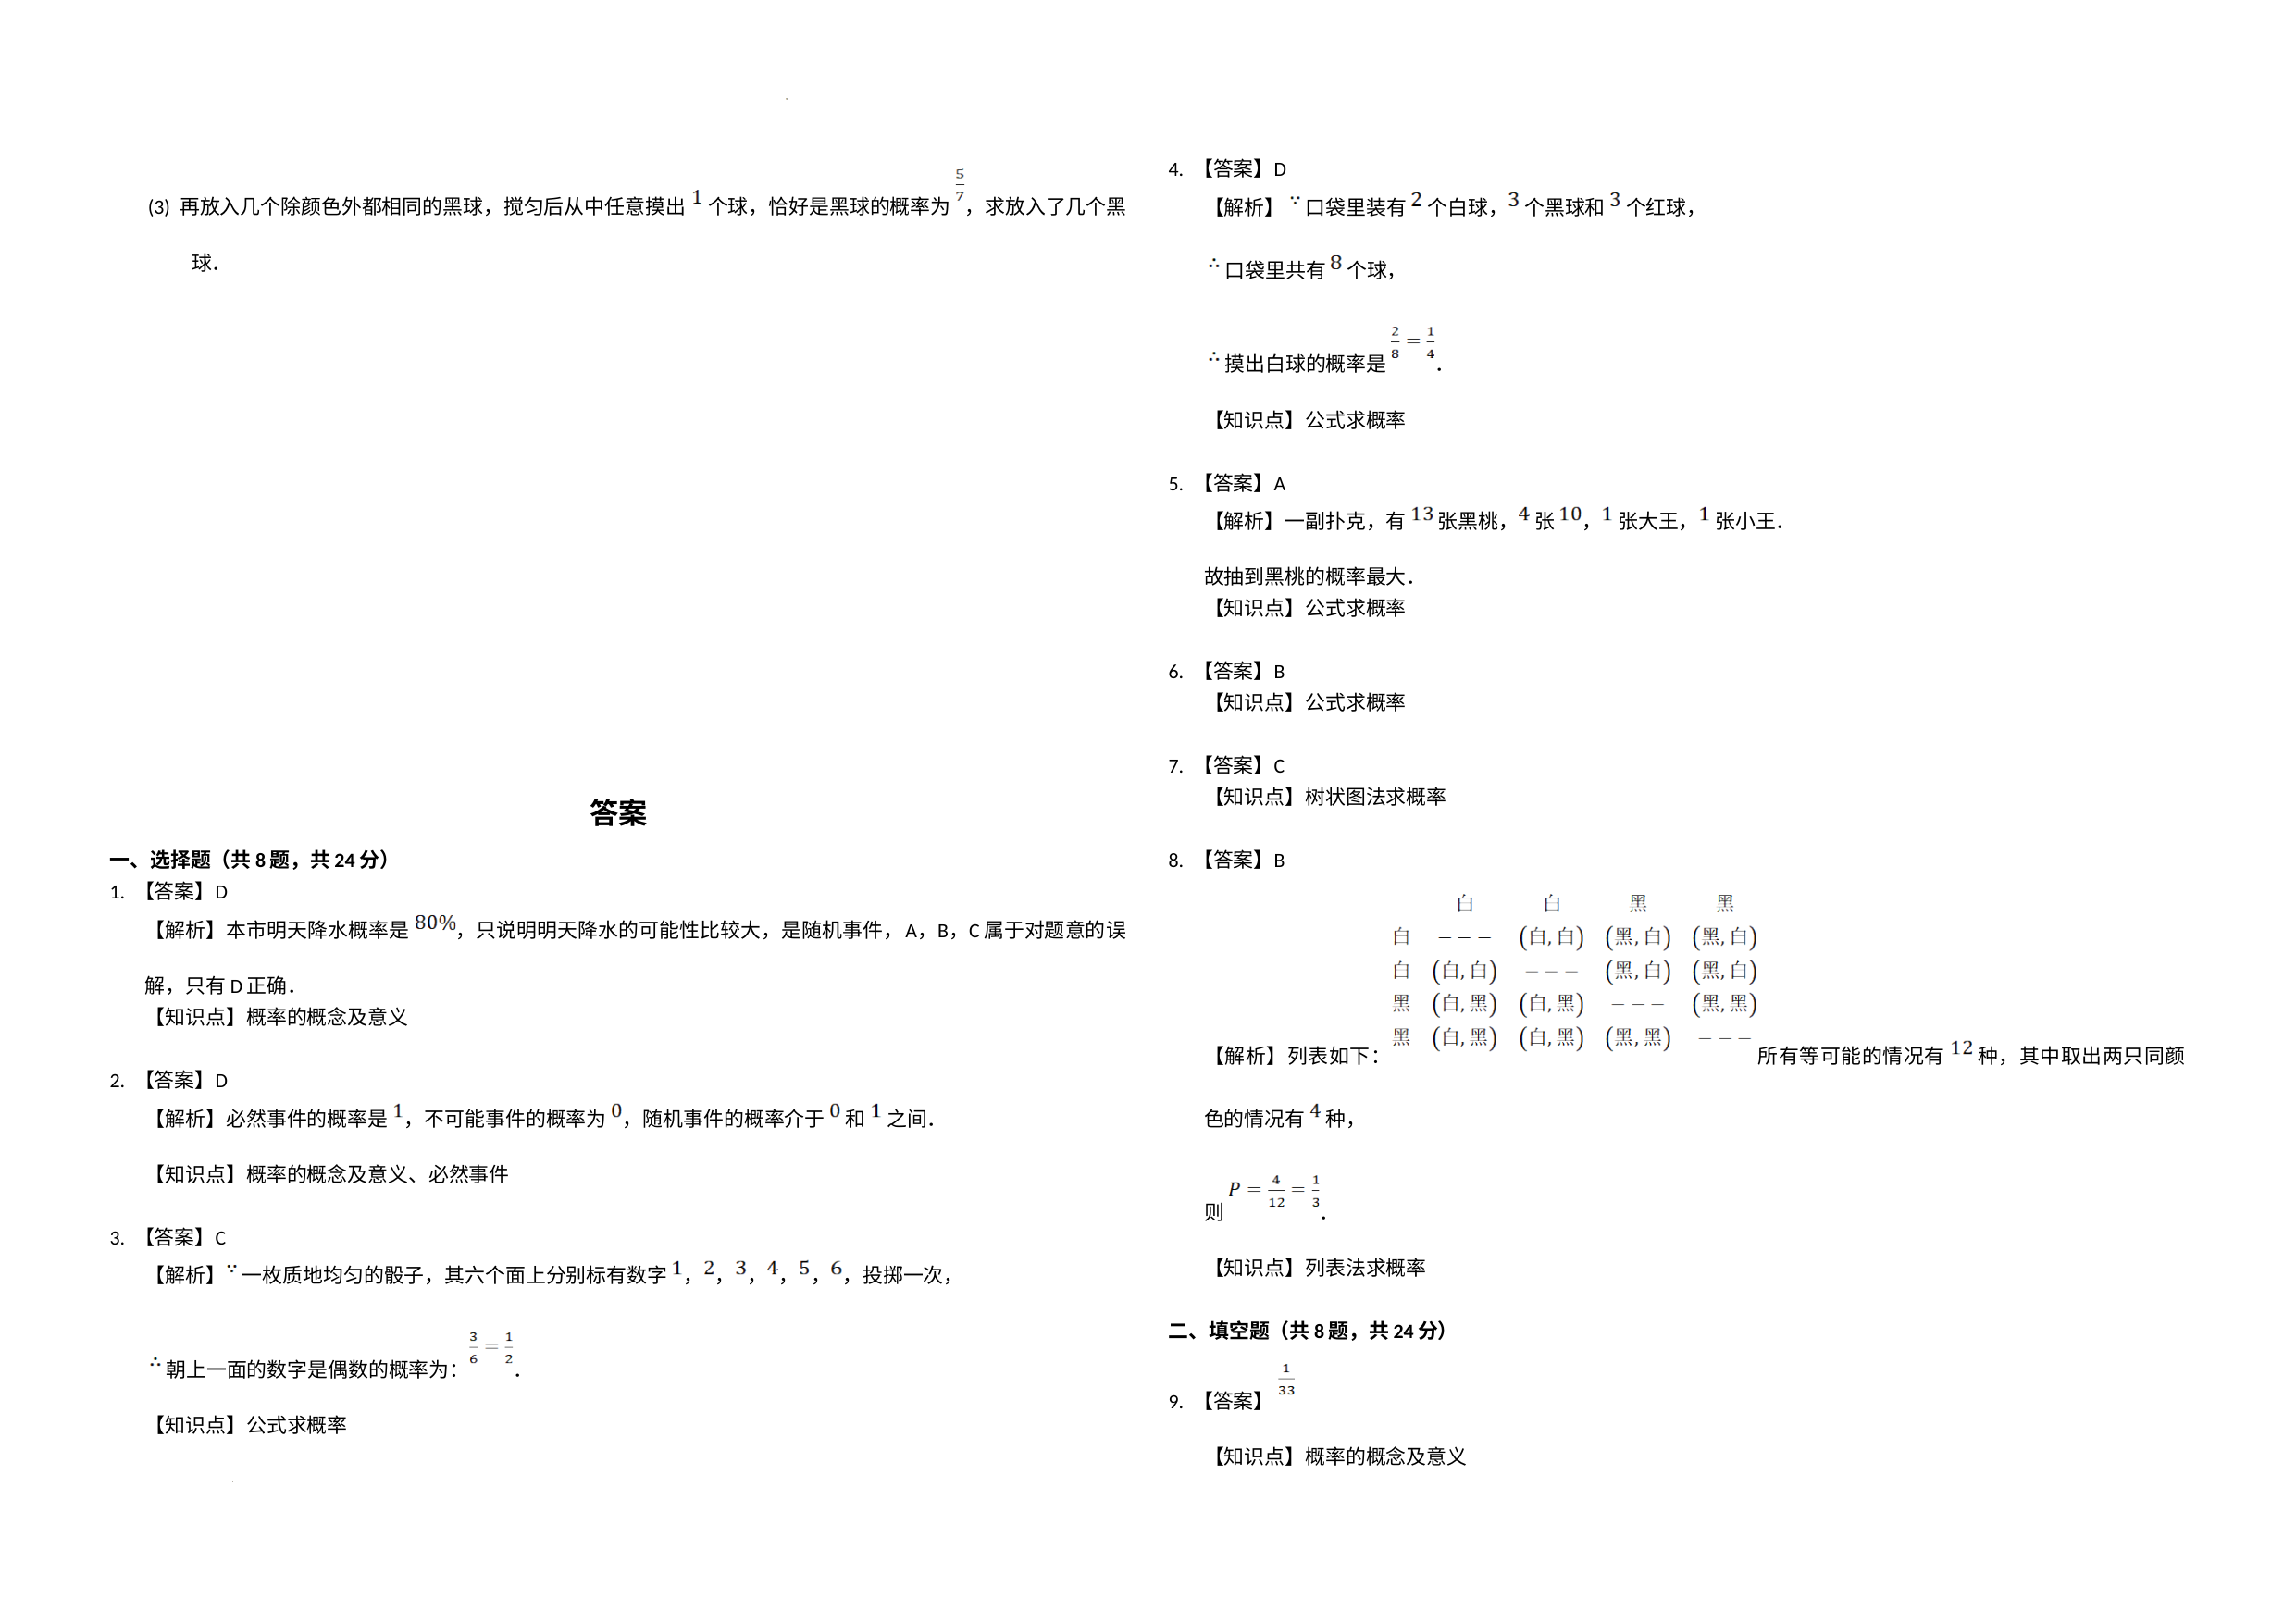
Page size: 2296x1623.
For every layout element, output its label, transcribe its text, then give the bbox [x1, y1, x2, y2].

text 则 ． [1204, 1158, 2186, 1251]
picture [1508, 182, 1520, 216]
picture [1208, 340, 1221, 372]
picture [703, 1251, 715, 1283]
picture [1518, 497, 1531, 529]
picture [149, 1344, 162, 1377]
text (3) 再放入几个除颜色外都相同的黑球，搅匀后从中任意摸出 个球，恰好是黑球的概率为 ，求放入了几个黑球． [147, 152, 1127, 278]
text 2. 【答案】D [109, 1063, 1127, 1095]
text 【知识点】公式求概率 [1204, 591, 2186, 623]
text 【解析】本市明天降水概率是 ，只说明明天降水的可能性比较大，是随机事件，A，B，C属于对题意的误解，只有D正确． [145, 906, 1127, 1000]
picture [1208, 245, 1221, 279]
picture [799, 1251, 811, 1283]
picture [1330, 245, 1342, 279]
picture [671, 1251, 684, 1283]
text 【知识点】概率的概念及意义 [145, 1000, 1127, 1032]
picture [392, 1094, 404, 1126]
text 二、填空题（共8题，共24分） [1168, 1314, 2186, 1345]
text 【知识点】公式求概率 [1204, 686, 2186, 717]
picture [1950, 1031, 1973, 1063]
picture [829, 1094, 841, 1126]
picture [1601, 497, 1614, 529]
picture [691, 179, 703, 215]
picture [1289, 182, 1301, 216]
text 故抽到黑桃的概率最大． [1204, 560, 2186, 591]
picture [1698, 497, 1711, 529]
text 【知识点】公式求概率 [1204, 403, 2186, 434]
picture [766, 1251, 779, 1283]
text 【解析】 口袋里装有 个白球， 个黑球和 个红球， [1204, 183, 2186, 246]
picture [1410, 497, 1433, 529]
text 【解析】一副扑克，有 张黑桃， 张 ， 张大王， 张小王． [1204, 497, 2186, 560]
text 【解析】必然事件的概率是 ，不可能事件的概率为 ，随机事件的概率介于 和 之间． [145, 1095, 1127, 1158]
text 【解析】 一枚质地均匀的骰子，其六个面上分别标有数字 ，，，，，，投掷一次， [145, 1251, 1127, 1314]
text 【知识点】概率的概念及意义 [1204, 1440, 2186, 1471]
picture [1309, 1094, 1322, 1126]
picture [226, 1251, 238, 1283]
picture [1391, 874, 1758, 1063]
text 4. 【答案】D [1168, 152, 2186, 183]
picture [1391, 308, 1434, 372]
text 9. 【答案】 [1168, 1345, 2186, 1440]
picture [611, 1094, 623, 1126]
picture [870, 1094, 882, 1126]
text 摸出白球的概率是 ． [1204, 309, 2186, 403]
picture [1228, 1157, 1320, 1220]
text 6. 【答案】B [1168, 654, 2186, 686]
text 【知识点】公式求概率 [145, 1408, 1127, 1440]
picture [1609, 182, 1621, 216]
picture [469, 1314, 514, 1377]
text 8. 【答案】B [1168, 843, 2186, 874]
picture [1278, 1345, 1295, 1408]
text 口袋里共有 个球， [1204, 246, 2186, 309]
picture [1558, 497, 1582, 529]
text 3. 【答案】C [109, 1220, 1127, 1251]
text 【知识点】概率的概念及意义、必然事件 [145, 1158, 1127, 1188]
picture [415, 905, 456, 938]
text 【知识点】树状图法求概率 [1204, 780, 2186, 812]
text 7. 【答案】C [1168, 749, 2186, 780]
picture [830, 1251, 843, 1283]
text 5. 【答案】A [1168, 465, 2186, 497]
picture [1410, 182, 1423, 216]
title 答案 [109, 780, 1127, 843]
text 【知识点】列表法求概率 [1204, 1251, 2186, 1282]
picture [955, 151, 965, 215]
text 1. 【答案】D [109, 874, 1127, 906]
text 朝上一面的数字是偶数的概率为：． [145, 1314, 1127, 1408]
text 一、选择题（共8题，共24分） [109, 843, 1127, 874]
picture [735, 1251, 748, 1283]
